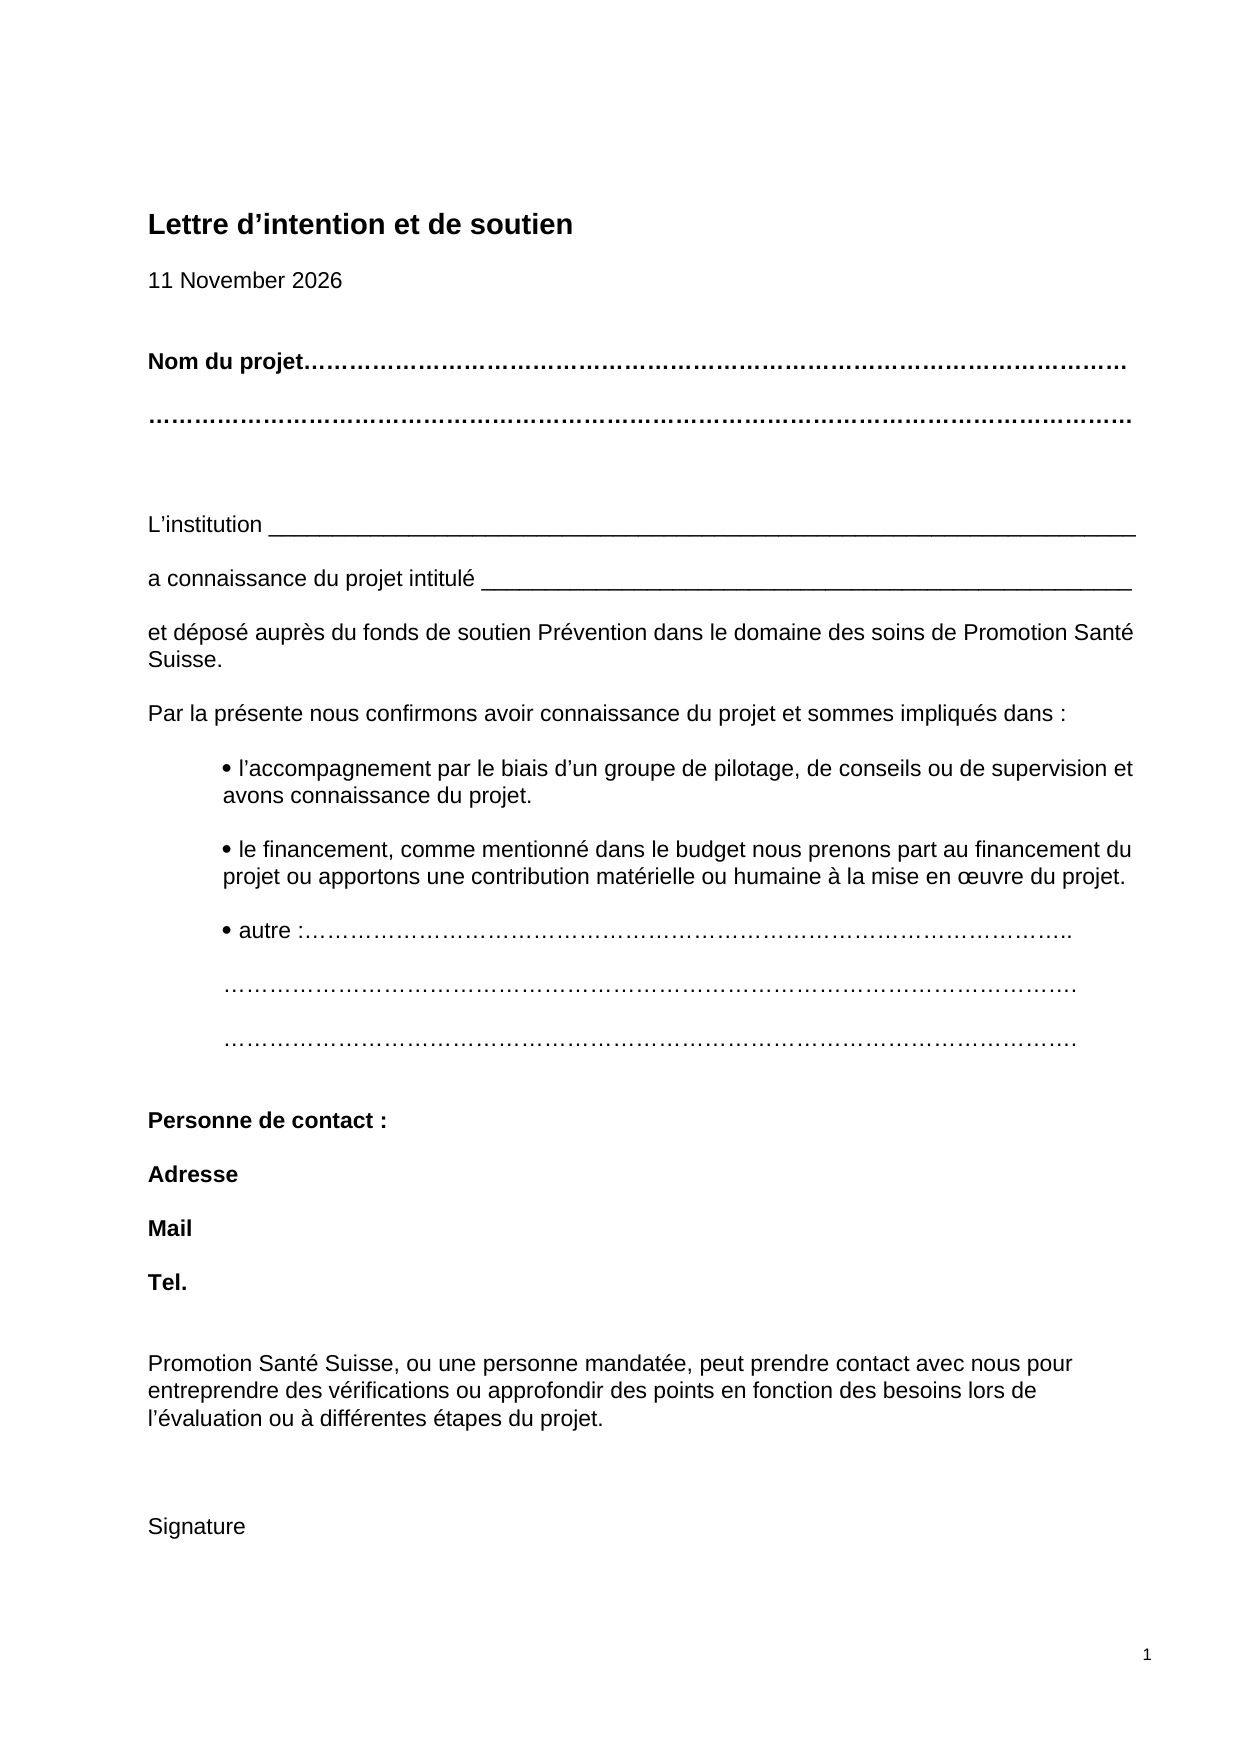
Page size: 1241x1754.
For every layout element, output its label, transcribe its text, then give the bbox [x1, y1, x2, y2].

text Signature [148, 1513, 1152, 1540]
text 19 novembre 2018 [148, 267, 1152, 294]
text Tel. [148, 1269, 1152, 1296]
text autre :……………………………………………………………………………………….. [223, 917, 1152, 944]
text Promotion Santé Suisse, ou une personne mandatée, peut prendre contact avec nous pour entreprendre des vérifications ou approfondir des points en fonction des besoins lors de l’évaluation ou à différentes étapes du projet. [148, 1350, 1152, 1431]
text ………………………………………………………………………………………………………………… [148, 402, 1152, 429]
text …………………………………………………………………………………………………. [223, 971, 1152, 998]
text a connaissance du projet intitulé ___________________________________________________ [148, 565, 1152, 592]
text Mail [148, 1215, 1152, 1242]
text Nom du projet……………………………………………………………………………………………… [148, 348, 1152, 375]
text et déposé auprès du fonds de soutien Prévention dans le domaine des soins de Promotion Santé Suisse. [148, 619, 1152, 673]
text l’accompagnement par le biais d’un groupe de pilotage, de conseils ou de supervision et avons connaissance du projet. [223, 754, 1152, 808]
text Adresse [148, 1161, 1152, 1188]
text L’institution ____________________________________________________________________ [148, 511, 1152, 538]
text Lettre d’intention et de soutien [148, 213, 1152, 240]
text Personne de contact : [148, 1106, 1152, 1133]
text le financement, comme mentionné dans le budget nous prenons part au financement du projet ou apportons une contribution matérielle ou humaine à la mise en œuvre du projet. [223, 836, 1152, 890]
text Par la présente nous confirmons avoir connaissance du projet et sommes impliqués dans : [148, 700, 1152, 727]
text …………………………………………………………………………………………………. [223, 1025, 1152, 1052]
